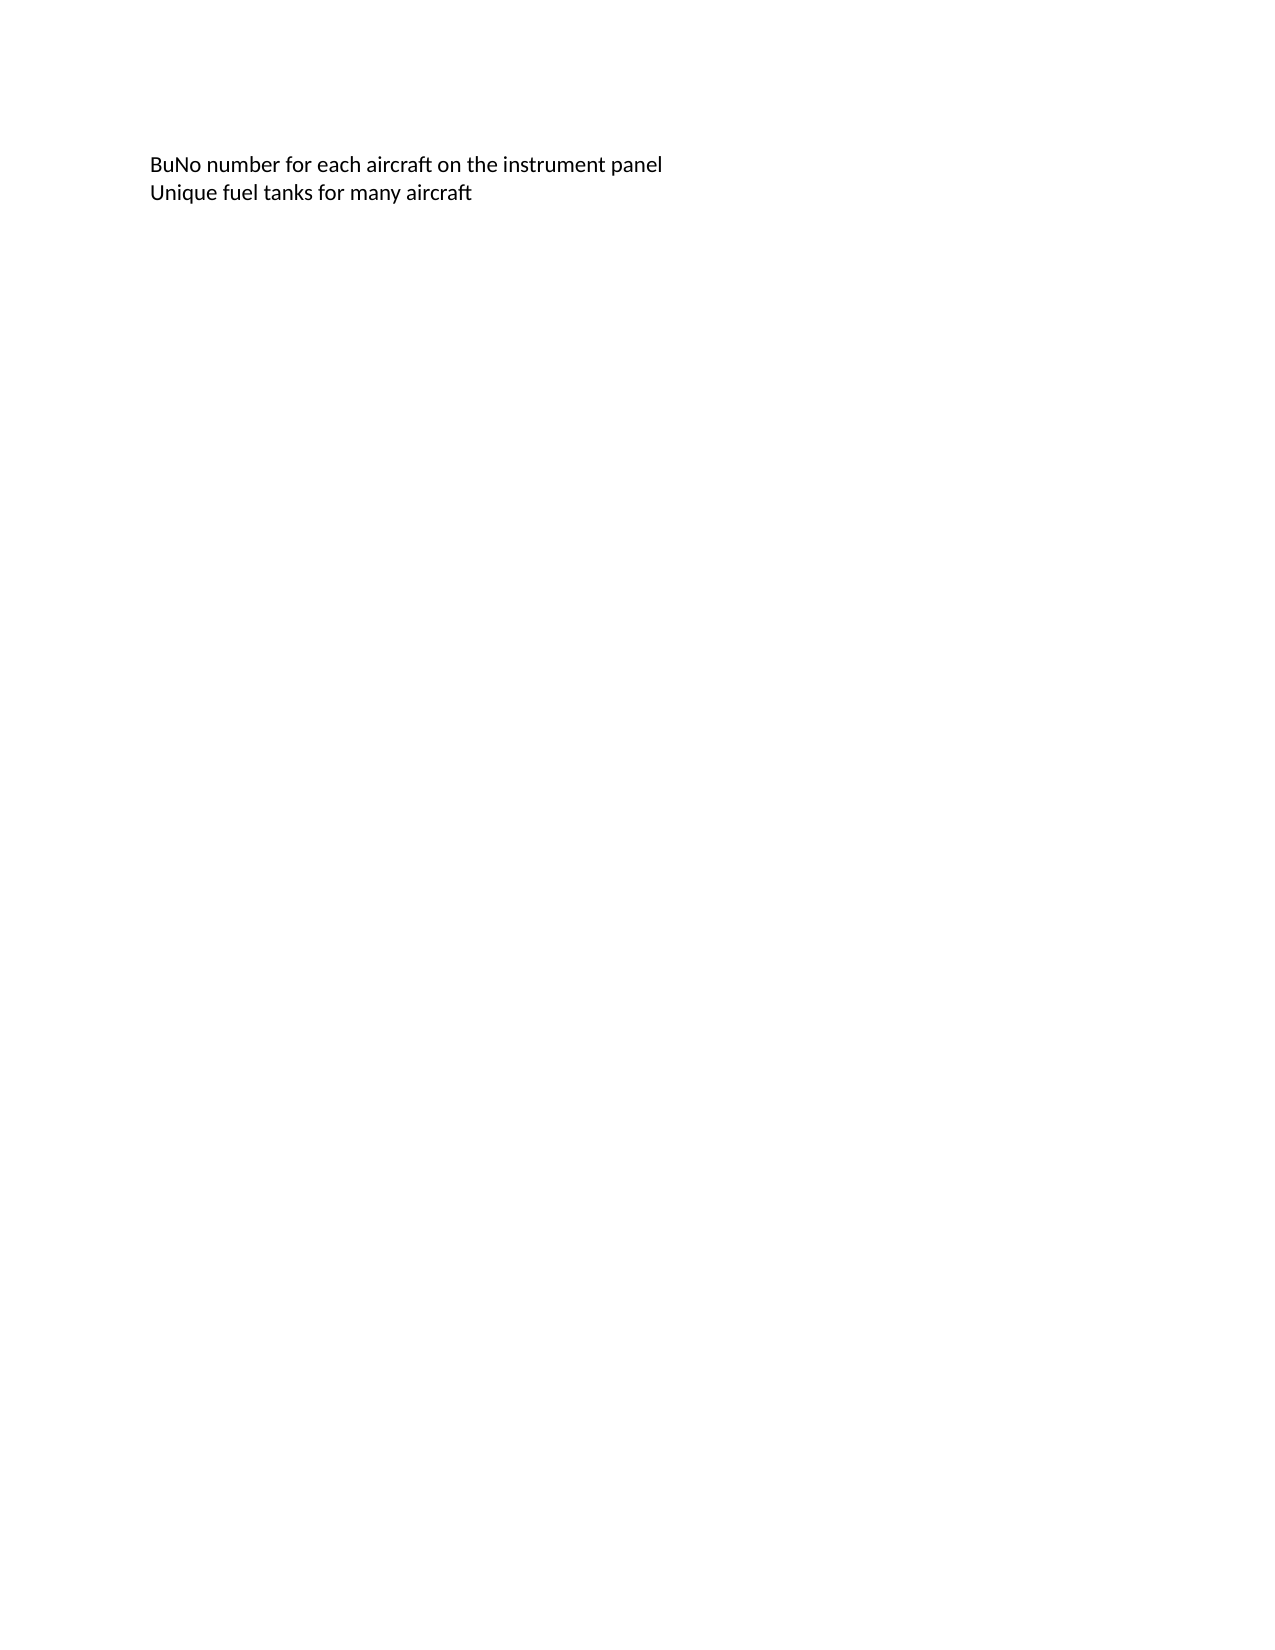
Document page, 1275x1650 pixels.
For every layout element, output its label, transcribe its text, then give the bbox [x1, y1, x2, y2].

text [150, 150, 1125, 178]
text Unique fuel tanks for many aircraft [150, 178, 1125, 206]
